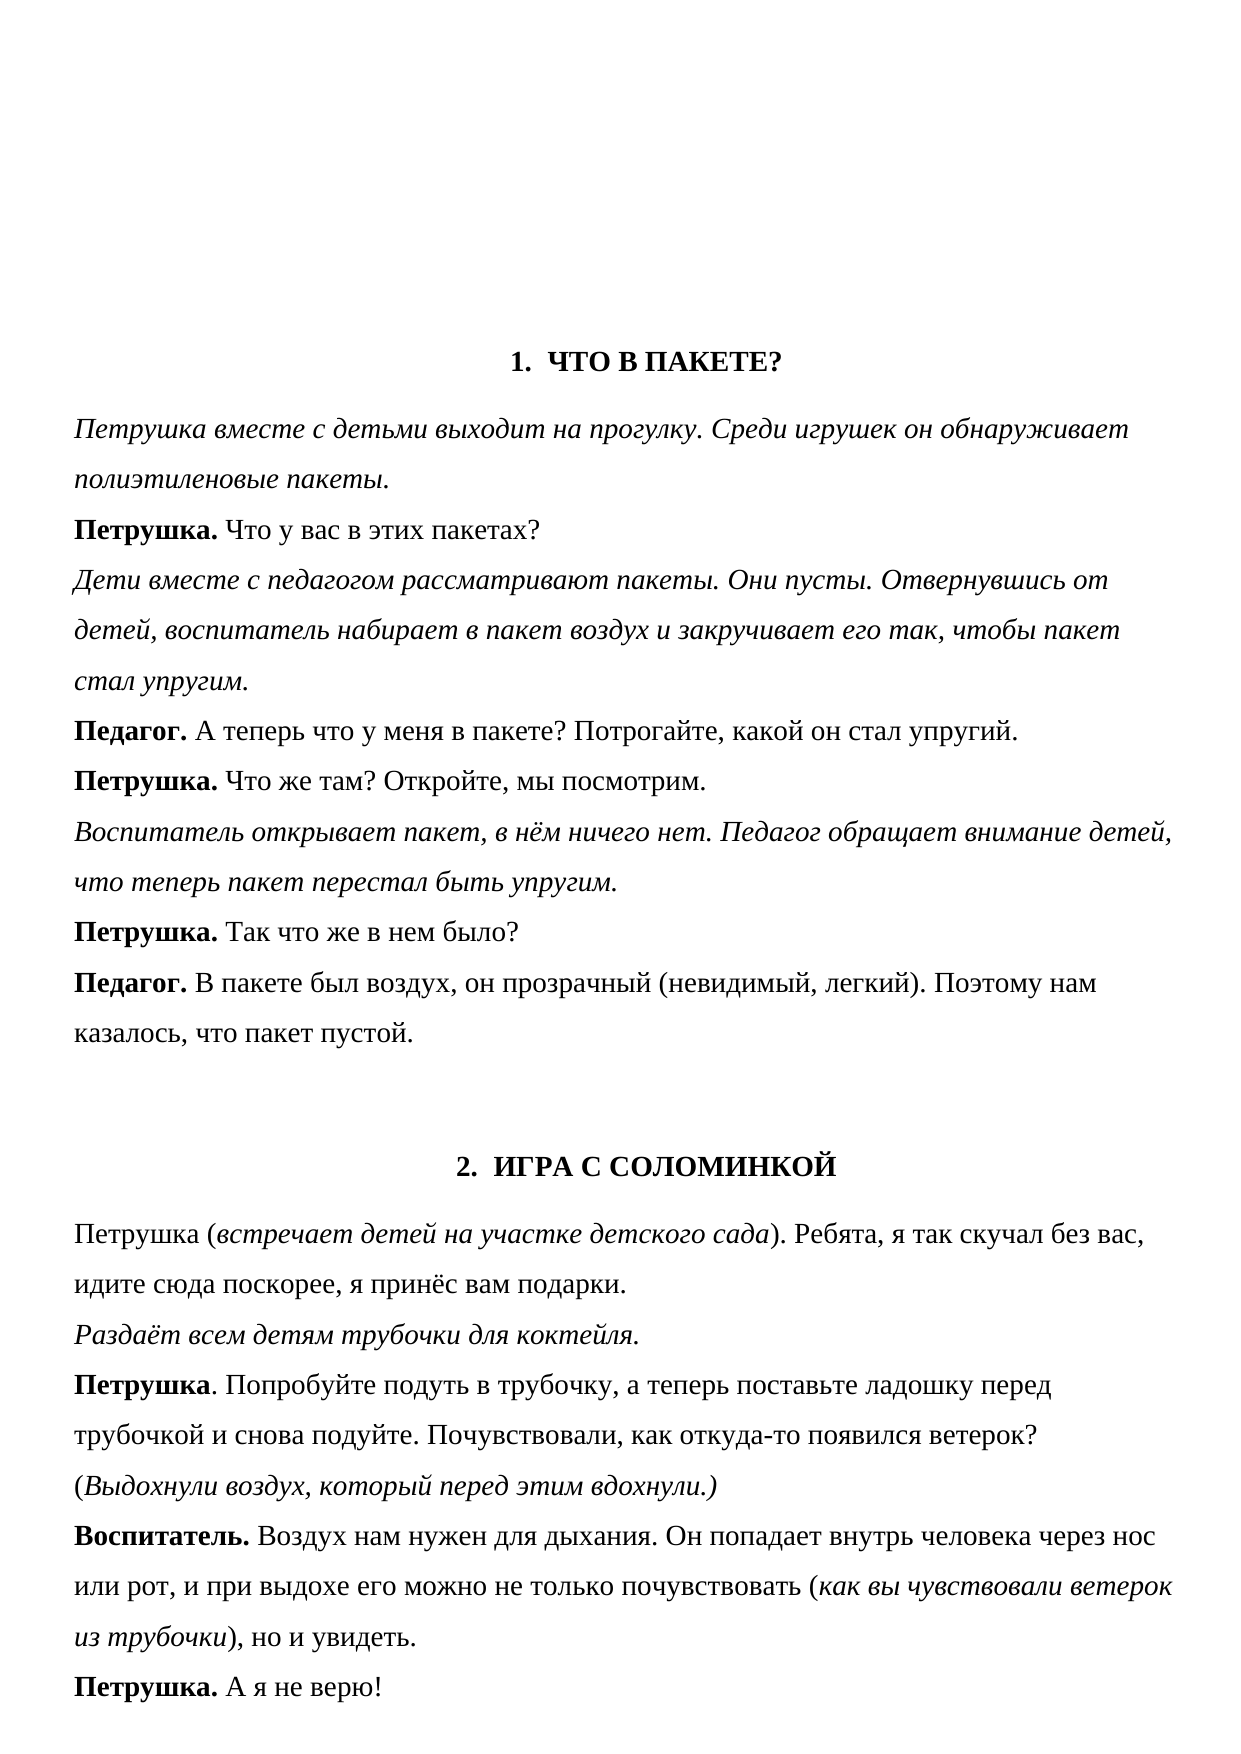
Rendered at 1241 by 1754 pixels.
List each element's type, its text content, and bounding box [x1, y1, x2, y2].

text Петрушка. Попробуйте подуть в трубочку, а теперь поставьте ладошку перед трубочкой и снова подуйте. Почувствовали, как откуда-то появился ветерок? (Выдохнули воздух, который перед этим вдохнули.) [74, 1367, 1181, 1501]
text Дети вместе с педагогом рассматривают пакеты. Они пусты. Отвернувшись от детей, воспитатель набирает в пакет воздух и закручивает его так, чтобы пакет стал упругим. [74, 562, 1181, 696]
text Петрушка (встречает детей на участке детского сада). Ребята, я так скучал без вас, идите сюда поскорее, я принёс вам подарки. [74, 1216, 1181, 1300]
text Педагог. А теперь что у меня в пакете? Потрогайте, какой он стал упругий. [74, 713, 1181, 747]
text Воспитатель. Воздух нам нужен для дыхания. Он попадает внутрь человека через нос или рот, и при выдохе его можно не только почувствовать (как вы чувствовали ветерок из трубочки), но и увидеть. [74, 1518, 1181, 1652]
text Петрушка. А я не верю! [74, 1669, 1181, 1703]
text Петрушка вместе с детьми выходит на прогулку. Среди игрушек он обнаруживает полиэтиленовые пакеты. Петрушка. Что у вас в этих пакетах? [74, 411, 1181, 545]
list ЧТО В ПАКЕТЕ? [111, 344, 1181, 378]
text Петрушка. Так что же в нем было? [74, 914, 1181, 948]
text Петрушка. Что же там? Откройте, мы посмотрим. [74, 763, 1181, 797]
text Раздаёт всем детям трубочки для коктейля. [74, 1317, 1181, 1350]
text Воспитатель открывает пакет, в нём ничего нет. Педагог обращает внимание детей, что теперь пакет перестал быть упругим. [74, 814, 1181, 898]
list ИГРА С СОЛОМИНКОЙ [111, 1149, 1181, 1183]
text Педагог. В пакете был воздух, он прозрачный (невидимый, легкий). Поэтому нам казалось, что пакет пустой. [74, 965, 1181, 1048]
